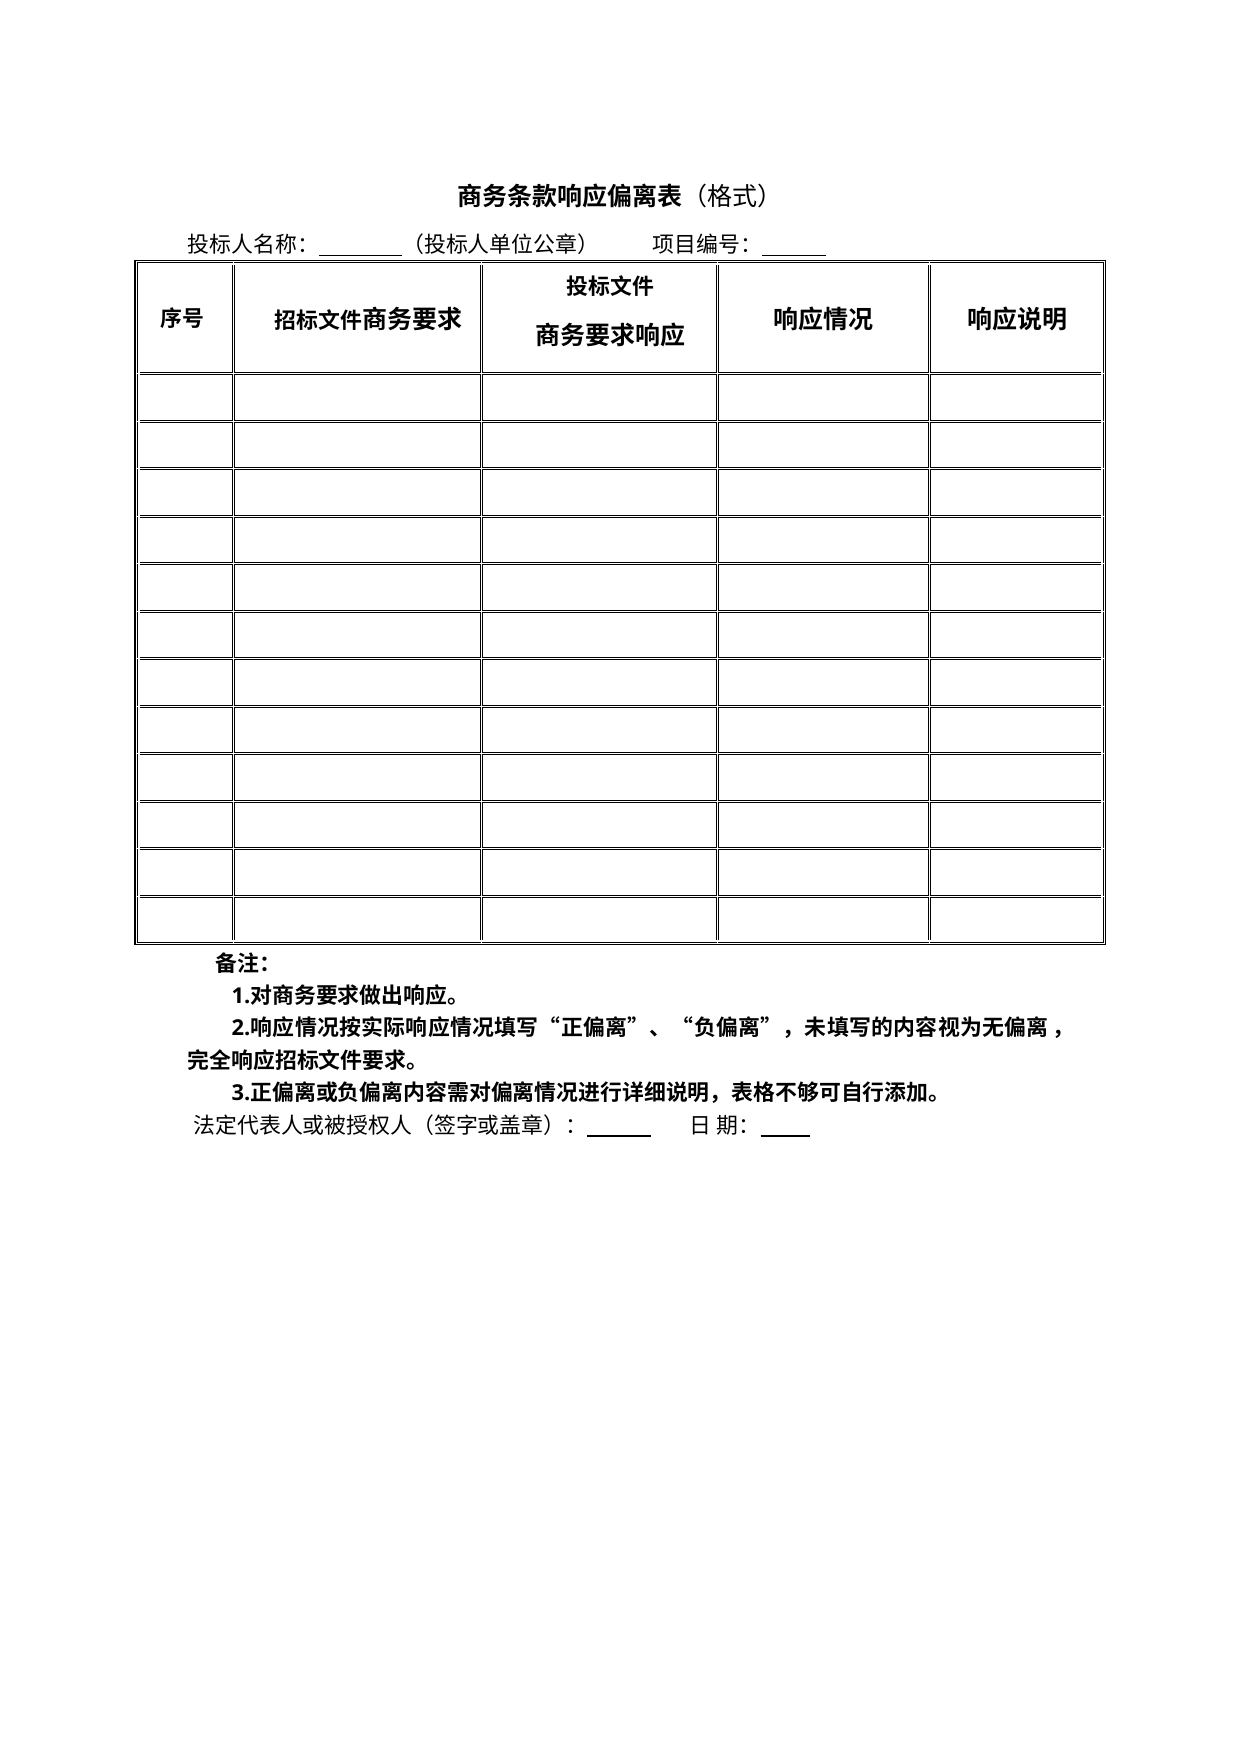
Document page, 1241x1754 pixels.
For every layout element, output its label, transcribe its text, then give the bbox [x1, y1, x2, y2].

table_cell [719, 850, 928, 894]
table_cell [929, 372, 1104, 419]
table_cell [719, 375, 928, 419]
text 商务条款响应偏离表（格式） [187, 162, 1053, 227]
table_cell [931, 515, 1103, 562]
table_cell [136, 562, 233, 609]
table_cell [719, 613, 928, 657]
table_cell [483, 660, 716, 704]
table_header 响应情况 [718, 263, 929, 372]
table_cell [483, 708, 716, 752]
table_header 招标文件商务要求 [233, 263, 481, 372]
table_cell [719, 470, 928, 514]
table_header 序号 [138, 263, 233, 372]
table_cell [483, 423, 716, 467]
table_cell [483, 518, 716, 562]
table_cell [235, 565, 480, 609]
table_cell [481, 898, 717, 942]
table_cell [719, 803, 928, 847]
table_cell [483, 613, 716, 657]
table_cell [719, 423, 928, 467]
table_cell [235, 755, 480, 799]
table_cell [136, 372, 233, 419]
table_cell [931, 800, 1103, 847]
text 2.响应情况按实际响应情况填写“正偏离”、“负偏离”，未填写的内容视为无偏离，完全响应招标文件要求。 [187, 1010, 1053, 1075]
table_cell [483, 755, 716, 799]
table_cell [235, 613, 480, 657]
table_cell [136, 752, 233, 799]
table_cell [929, 562, 1104, 609]
text 法定代表人或被授权人（签字或盖章）： 日 期： [187, 1108, 1053, 1140]
table_cell [719, 565, 928, 609]
table_cell [483, 850, 716, 894]
table_cell [931, 610, 1103, 657]
text 3.正偏离或负偏离内容需对偏离情况进行详细说明，表格不够可自行添加。 [187, 1075, 1053, 1108]
table_cell [929, 895, 1103, 942]
table_cell [931, 705, 1103, 752]
text 备注： [187, 945, 1053, 978]
table_cell [929, 752, 1104, 799]
table_cell [931, 420, 1103, 467]
table_cell [235, 660, 480, 704]
table_header 投标文件 商务要求响应 [481, 263, 717, 372]
table_cell [719, 708, 928, 752]
table_cell [235, 423, 480, 467]
table_cell [233, 898, 481, 942]
table_header 响应说明 [929, 263, 1103, 372]
table_cell [483, 803, 716, 847]
table_cell [483, 375, 716, 419]
text 投标人名称： （投标人单位公章） 项目编号： [187, 227, 1053, 259]
table_cell [235, 375, 480, 419]
table_cell [138, 420, 232, 467]
table_cell [483, 470, 716, 514]
table_cell [136, 657, 233, 704]
table_cell [719, 518, 928, 562]
table_cell [138, 800, 232, 847]
table_cell [138, 895, 233, 942]
table_cell [235, 850, 480, 894]
table_cell [929, 657, 1104, 704]
table_cell [138, 610, 232, 657]
table_cell [138, 705, 232, 752]
table_cell [136, 467, 233, 514]
table_cell [235, 803, 480, 847]
text 1.对商务要求做出响应。 [187, 978, 1053, 1010]
table_cell [235, 708, 480, 752]
table_cell [719, 755, 928, 799]
table_cell [138, 515, 232, 562]
table_cell [929, 467, 1104, 514]
table_cell [929, 847, 1104, 894]
table_cell [235, 470, 480, 514]
table_cell [136, 847, 233, 894]
table_cell [718, 898, 929, 942]
table_cell [719, 660, 928, 704]
table_cell [235, 518, 480, 562]
table_cell [483, 565, 716, 609]
